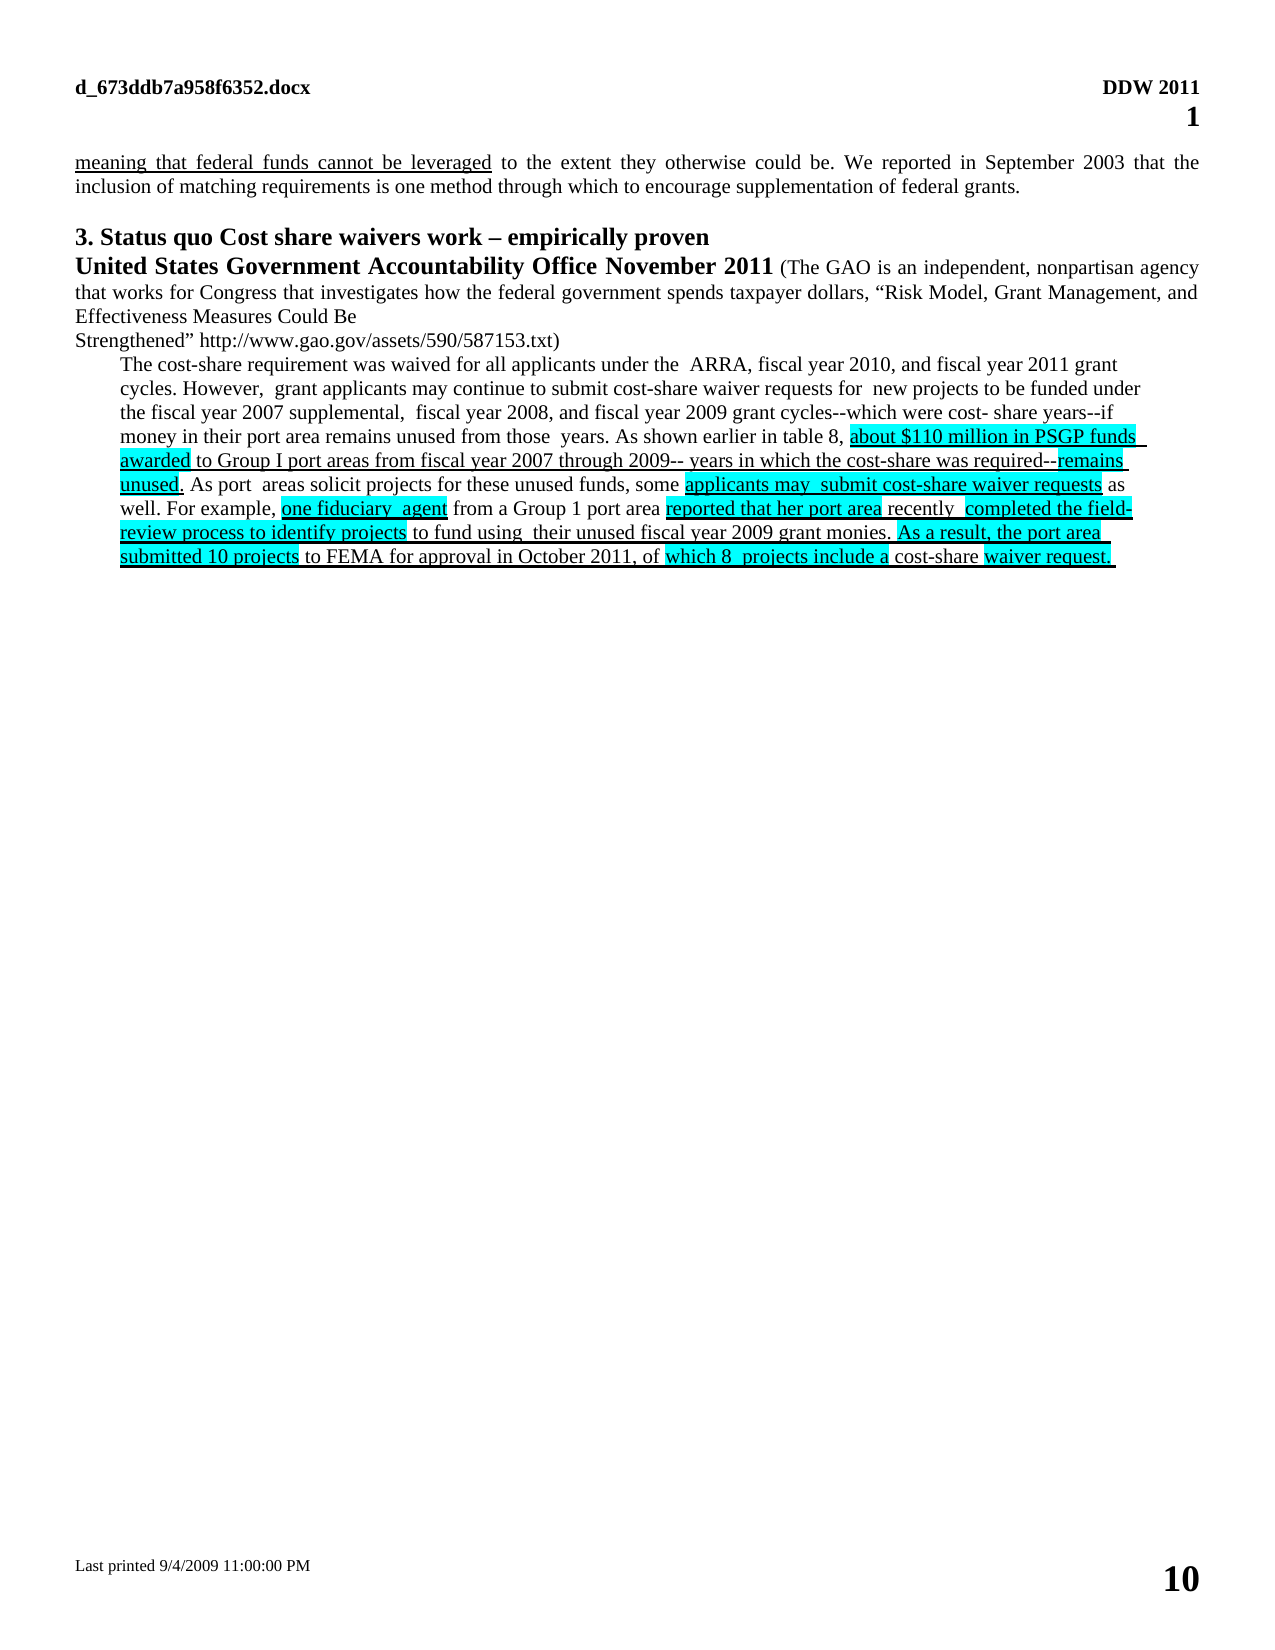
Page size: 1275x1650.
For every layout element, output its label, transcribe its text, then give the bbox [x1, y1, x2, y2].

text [75, 150, 1200, 198]
text Strengthened” http://www.gao.gov/assets/590/587153.txt) [75, 328, 1200, 352]
text United States Government Accountability Office November 2011 (The GAO is an independent, nonpartisan agency that works for Congress that investigates how the federal government spends taxpayer dollars, “Risk Model, Grant Management, and Effectiveness Measures Could Be [75, 251, 1200, 328]
text 3. Status quo Cost share waivers work – empirically proven [75, 222, 1200, 251]
text The cost-share requirement was waived for all applicants under the ARRA, fiscal year 2010, and fiscal year 2011 grant cycles. However, grant applicants may continue to submit cost-share waiver requests for new projects to be funded under the fiscal year 2007 supplemental, fiscal year 2008, and fiscal year 2009 grant cycles--which were cost- share years--if money in their port area remains unused from those years. As shown earlier in table 8, about $110 million in PSGP funds awarded to Group I port areas from fiscal year 2007 through 2009-- years in which the cost-share was required--remains unused. As port areas solicit projects for these unused funds, some applicants may submit cost-share waiver requests as well. For example, one fiduciary agent from a Group 1 port area reported that her port area recently completed the field-review process to identify projects to fund using their unused fiscal year 2009 grant monies. As a result, the port area submitted 10 projects to FEMA for approval in October 2011, of which 8 projects include a cost-share waiver request. [120, 352, 1155, 568]
